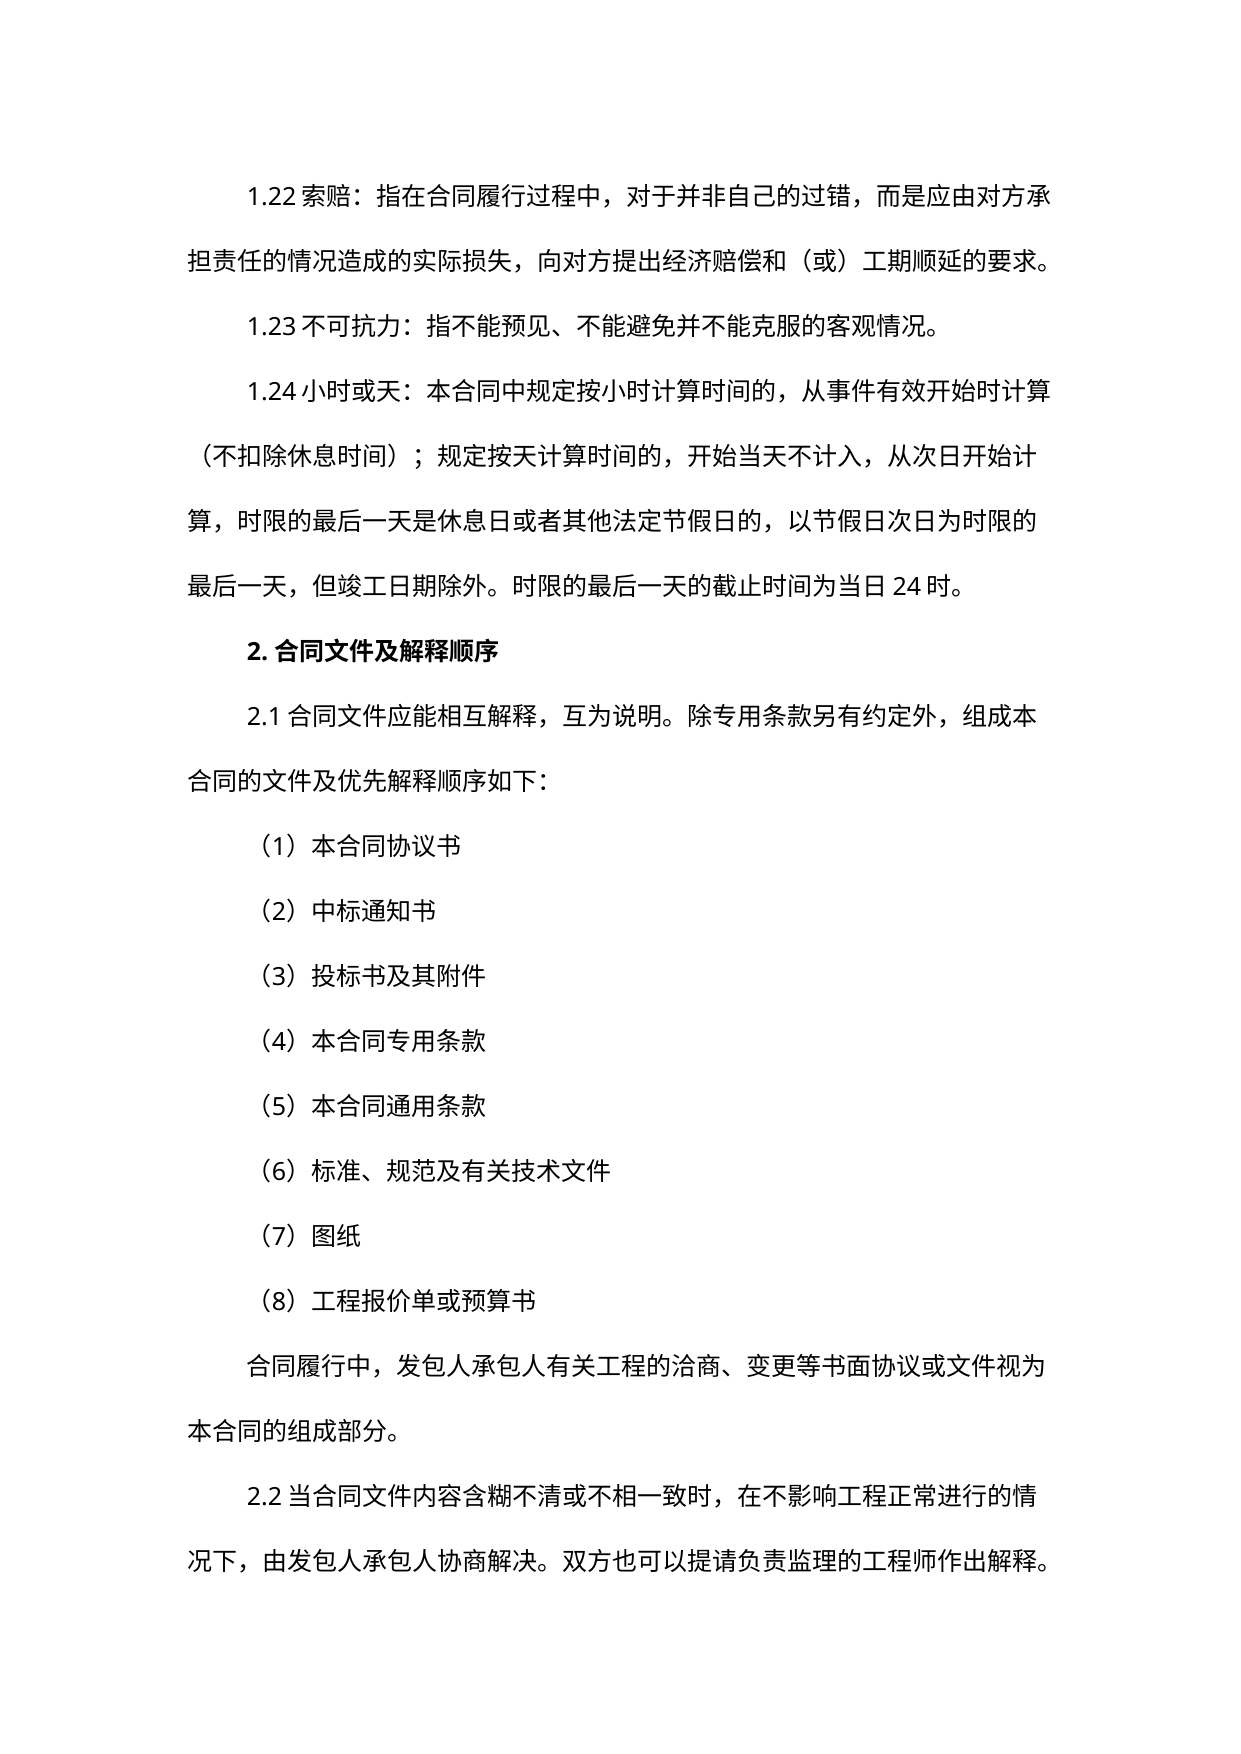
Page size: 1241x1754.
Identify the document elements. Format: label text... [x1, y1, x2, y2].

text 1.24小时或天：本合同中规定按小时计算时间的，从事件有效开始时计算（不扣除休息时间）；规定按天计算时间的，开始当天不计入，从次日开始计算，时限的最后一天是休息日或者其他法定节假日的，以节假日次日为时限的最后一天，但竣工日期除外。时限的最后一天的截止时间为当日24时。 [187, 357, 1053, 617]
text （5）本合同通用条款 [187, 1072, 1053, 1137]
text （7）图纸 [187, 1202, 1053, 1267]
text 1.22索赔：指在合同履行过程中，对于并非自己的过错，而是应由对方承担责任的情况造成的实际损失，向对方提出经济赔偿和（或）工期顺延的要求。 [187, 162, 1053, 292]
text （4）本合同专用条款 [187, 1007, 1053, 1072]
text （2）中标通知书 [187, 877, 1053, 942]
text 2.1合同文件应能相互解释，互为说明。除专用条款另有约定外，组成本合同的文件及优先解释顺序如下： [187, 682, 1053, 812]
text （3）投标书及其附件 [187, 942, 1053, 1007]
text （8）工程报价单或预算书 [187, 1267, 1053, 1332]
text （6）标准、规范及有关技术文件 [187, 1137, 1053, 1202]
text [187, 1462, 1053, 1592]
text 2. 合同文件及解释顺序 [187, 617, 1053, 682]
text 1.23不可抗力：指不能预见、不能避免并不能克服的客观情况。 [187, 292, 1053, 357]
text （1）本合同协议书 [187, 812, 1053, 877]
text 合同履行中，发包人承包人有关工程的洽商、变更等书面协议或文件视为本合同的组成部分。 [187, 1332, 1053, 1462]
